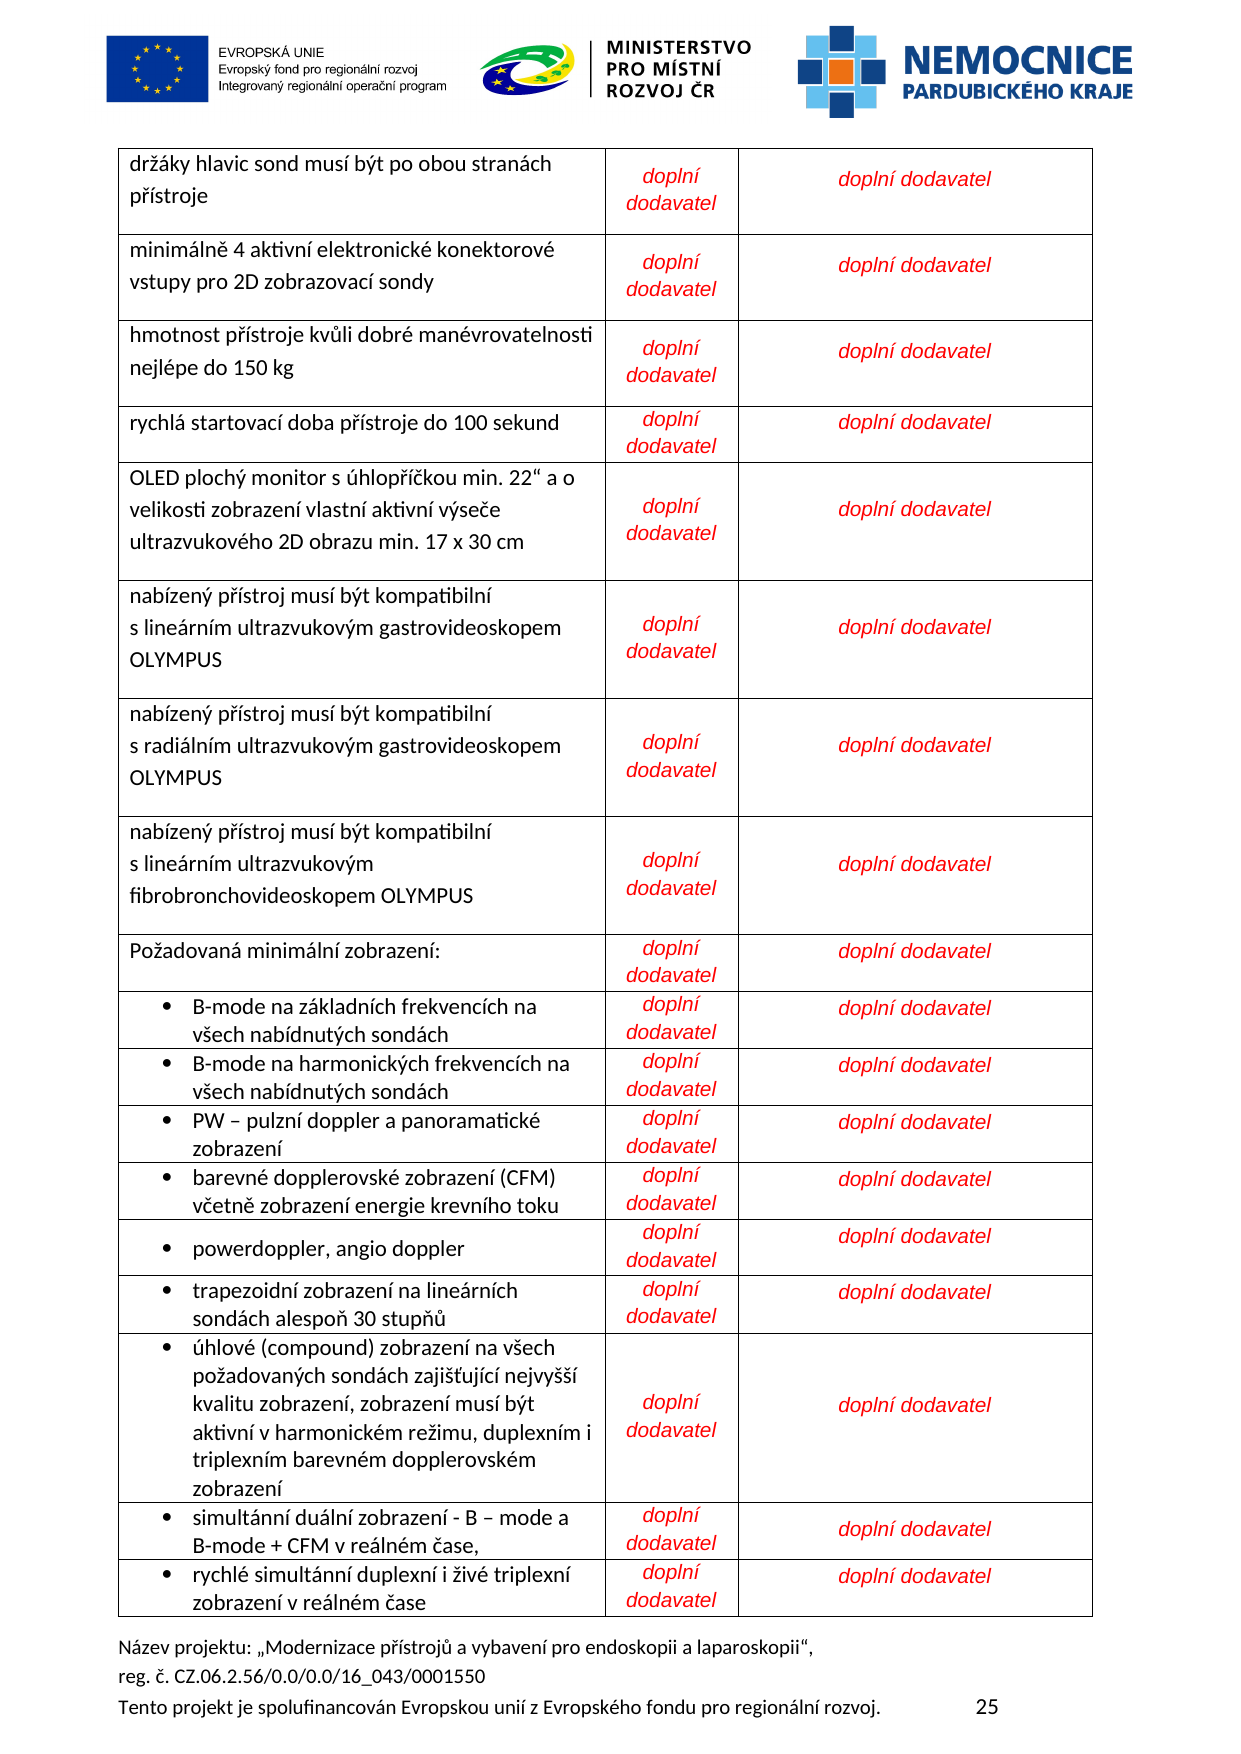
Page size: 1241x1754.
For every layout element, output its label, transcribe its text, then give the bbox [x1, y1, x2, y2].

table_cell hmotnost přístroje kvůli dobré manévrovatelnosti nejlépe do 150 kg [119, 321, 605, 406]
table_cell doplní dodavatel [606, 1220, 738, 1275]
table_cell doplní dodavatel [739, 1220, 1092, 1275]
table_cell doplní dodavatel [606, 321, 738, 406]
table_cell držáky hlavic sond musí být po obou stranách přístroje [119, 149, 605, 234]
table_cell doplní dodavatel [739, 935, 1092, 991]
table_cell rychlé simultánní duplexní i živé triplexní zobrazení v reálném čase [119, 1560, 605, 1616]
table_cell doplní dodavatel [739, 1560, 1092, 1616]
table_cell úhlové (compound) zobrazení na všech požadovaných sondách zajišťující nejvyšší kvalitu zobrazení, zobrazení musí být aktivní v harmonickém režimu, duplexním i triplexním barevném dopplerovském zobrazení [119, 1334, 605, 1502]
table_cell doplní dodavatel [606, 407, 738, 462]
table_cell minimálně 4 aktivní elektronické konektorové vstupy pro 2D zobrazovací sondy [119, 235, 605, 319]
table_cell OLED plochý monitor s úhlopříčkou min. 22“ a o velikosti zobrazení vlastní aktivní výseče ultrazvukového 2D obrazu min. 17 x 30 cm [119, 463, 605, 580]
table_cell doplní dodavatel [739, 463, 1092, 580]
table_cell doplní dodavatel [739, 149, 1092, 234]
table_cell doplní dodavatel [739, 581, 1092, 698]
table_cell doplní dodavatel [739, 1106, 1092, 1162]
table_cell nabízený přístroj musí být kompatibilní s lineárním ultrazvukovým gastrovideoskopem OLYMPUS [119, 581, 605, 698]
table_cell powerdoppler, angio doppler [119, 1220, 605, 1275]
table_cell doplní dodavatel [606, 581, 738, 698]
table_cell doplní dodavatel [739, 817, 1092, 934]
table_cell doplní dodavatel [606, 1276, 738, 1332]
table_cell doplní dodavatel [606, 1049, 738, 1105]
table_cell simultánní duální zobrazení - B – mode a B-mode + CFM v reálném čase, [119, 1503, 605, 1559]
table_cell doplní dodavatel [606, 235, 738, 319]
table_cell doplní dodavatel [739, 407, 1092, 462]
table_cell doplní dodavatel [739, 699, 1092, 816]
table_cell doplní dodavatel [606, 1106, 738, 1162]
table_cell doplní dodavatel [606, 817, 738, 934]
picture [796, 24, 1133, 119]
table_cell doplní dodavatel [606, 463, 738, 580]
table_cell doplní dodavatel [606, 1334, 738, 1502]
table_cell barevné dopplerovské zobrazení (CFM) včetně zobrazení energie krevního toku [119, 1163, 605, 1219]
table_cell nabízený přístroj musí být kompatibilní s lineárním ultrazvukovým fibrobronchovideoskopem OLYMPUS [119, 817, 605, 934]
table_cell rychlá startovací doba přístroje do 100 sekund [119, 407, 605, 462]
table_cell doplní dodavatel [606, 149, 738, 234]
table_cell B-mode na základních frekvencích na všech nabídnutých sondách [119, 992, 605, 1048]
table_cell doplní dodavatel [739, 1334, 1092, 1502]
table_cell trapezoidní zobrazení na lineárních sondách alespoň 30 stupňů [119, 1276, 605, 1332]
table_cell doplní dodavatel [739, 1503, 1092, 1559]
table_cell doplní dodavatel [739, 1276, 1092, 1332]
table_cell doplní dodavatel [739, 1163, 1092, 1219]
picture [84, 14, 773, 124]
table_cell doplní dodavatel [606, 935, 738, 991]
table_cell doplní dodavatel [606, 1503, 738, 1559]
table_cell doplní dodavatel [739, 321, 1092, 406]
table_cell doplní dodavatel [606, 992, 738, 1048]
table_cell Požadovaná minimální zobrazení: [119, 935, 605, 991]
table_cell doplní dodavatel [606, 1560, 738, 1616]
table_cell doplní dodavatel [606, 699, 738, 816]
table_cell doplní dodavatel [606, 1163, 738, 1219]
table_cell doplní dodavatel [739, 992, 1092, 1048]
table_cell nabízený přístroj musí být kompatibilní s radiálním ultrazvukovým gastrovideoskopem OLYMPUS [119, 699, 605, 816]
table_cell PW – pulzní doppler a panoramatické zobrazení [119, 1106, 605, 1162]
table_cell doplní dodavatel [739, 235, 1092, 319]
table_cell doplní dodavatel [739, 1049, 1092, 1105]
table_cell B-mode na harmonických frekvencích na všech nabídnutých sondách [119, 1049, 605, 1105]
